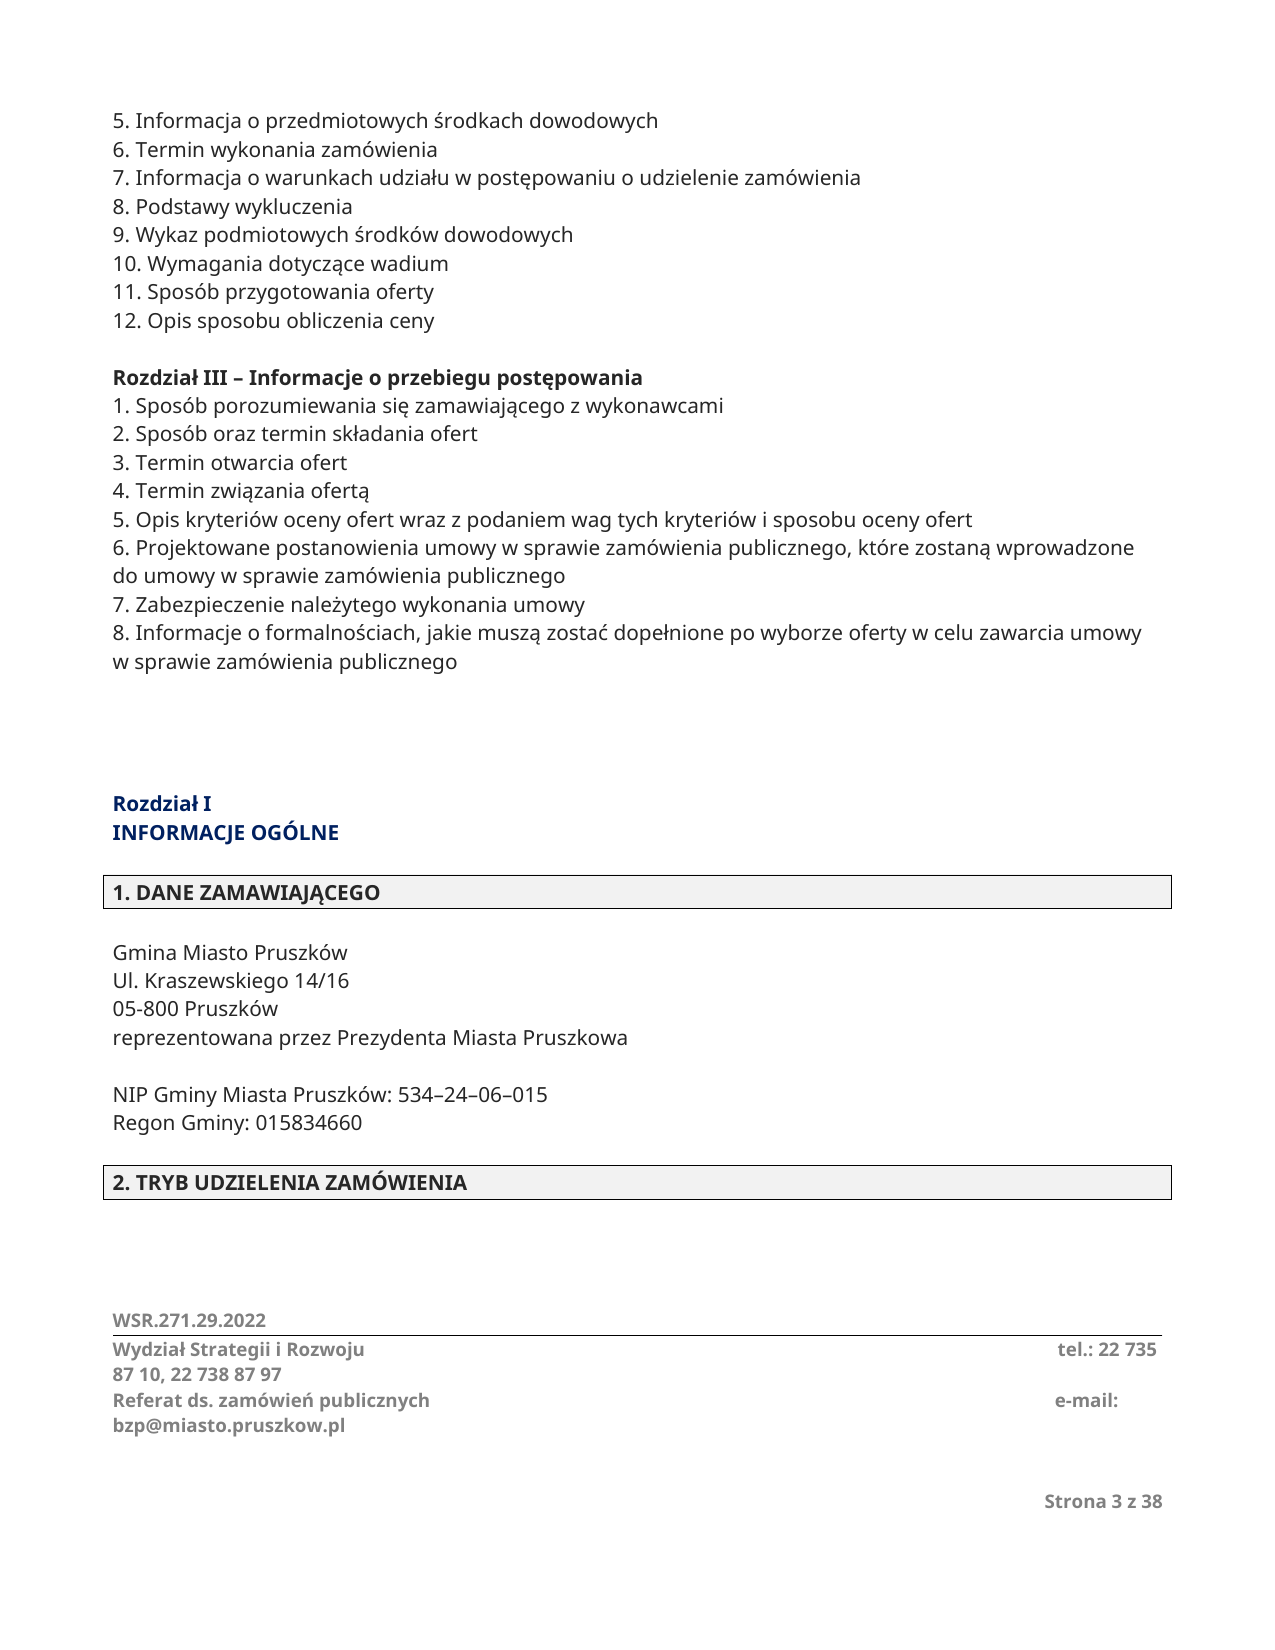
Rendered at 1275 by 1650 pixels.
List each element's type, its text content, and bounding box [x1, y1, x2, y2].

text Regon Gminy: 015834660 [112, 1108, 1162, 1137]
text 1. Sposób porozumiewania się zamawiającego z wykonawcami [112, 391, 1162, 419]
text 2. TRYB UDZIELENIA ZAMÓWIENIA [104, 1166, 1171, 1199]
text 8. Informacje o formalnościach, jakie muszą zostać dopełnione po wyborze oferty w celu zawarcia umowy w sprawie zamówienia publicznego [112, 618, 1162, 675]
text INFORMACJE OGÓLNE [112, 818, 1162, 846]
text 6. Projektowane postanowienia umowy w sprawie zamówienia publicznego, które zostaną wprowadzone do umowy w sprawie zamówienia publicznego [112, 533, 1162, 590]
text 1. DANE ZAMAWIAJĄCEGO [104, 876, 1171, 908]
text 4. Termin związania ofertą [112, 476, 1162, 505]
text 12. Opis sposobu obliczenia ceny [112, 306, 1162, 334]
text Rozdział I [112, 789, 1162, 818]
text 10. Wymagania dotyczące wadium [112, 249, 1162, 277]
text 7. Informacja o warunkach udziału w postępowaniu o udzielenie zamówienia [112, 163, 1162, 192]
text 11. Sposób przygotowania oferty [112, 277, 1162, 306]
text 5. Opis kryteriów oceny ofert wraz z podaniem wag tych kryteriów i sposobu oceny ofert [112, 505, 1162, 533]
text 05-800 Pruszków [112, 994, 1162, 1023]
text 8. Podstawy wykluczenia [112, 192, 1162, 220]
text 5. Informacja o przedmiotowych środkach dowodowych [112, 107, 1162, 135]
text Rozdział III – Informacje o przebiegu postępowania [112, 363, 1162, 391]
text Gmina Miasto Pruszków [112, 938, 1162, 966]
text 3. Termin otwarcia ofert [112, 448, 1162, 476]
text 2. Sposób oraz termin składania ofert [112, 419, 1162, 448]
text 7. Zabezpieczenie należytego wykonania umowy [112, 590, 1162, 618]
text 6. Termin wykonania zamówienia [112, 135, 1162, 163]
text Ul. Kraszewskiego 14/16 [112, 966, 1162, 994]
text 9. Wykaz podmiotowych środków dowodowych [112, 220, 1162, 249]
text reprezentowana przez Prezydenta Miasta Pruszkowa [112, 1023, 1162, 1051]
text NIP Gminy Miasta Pruszków: 534–24–06–015 [112, 1080, 1162, 1108]
